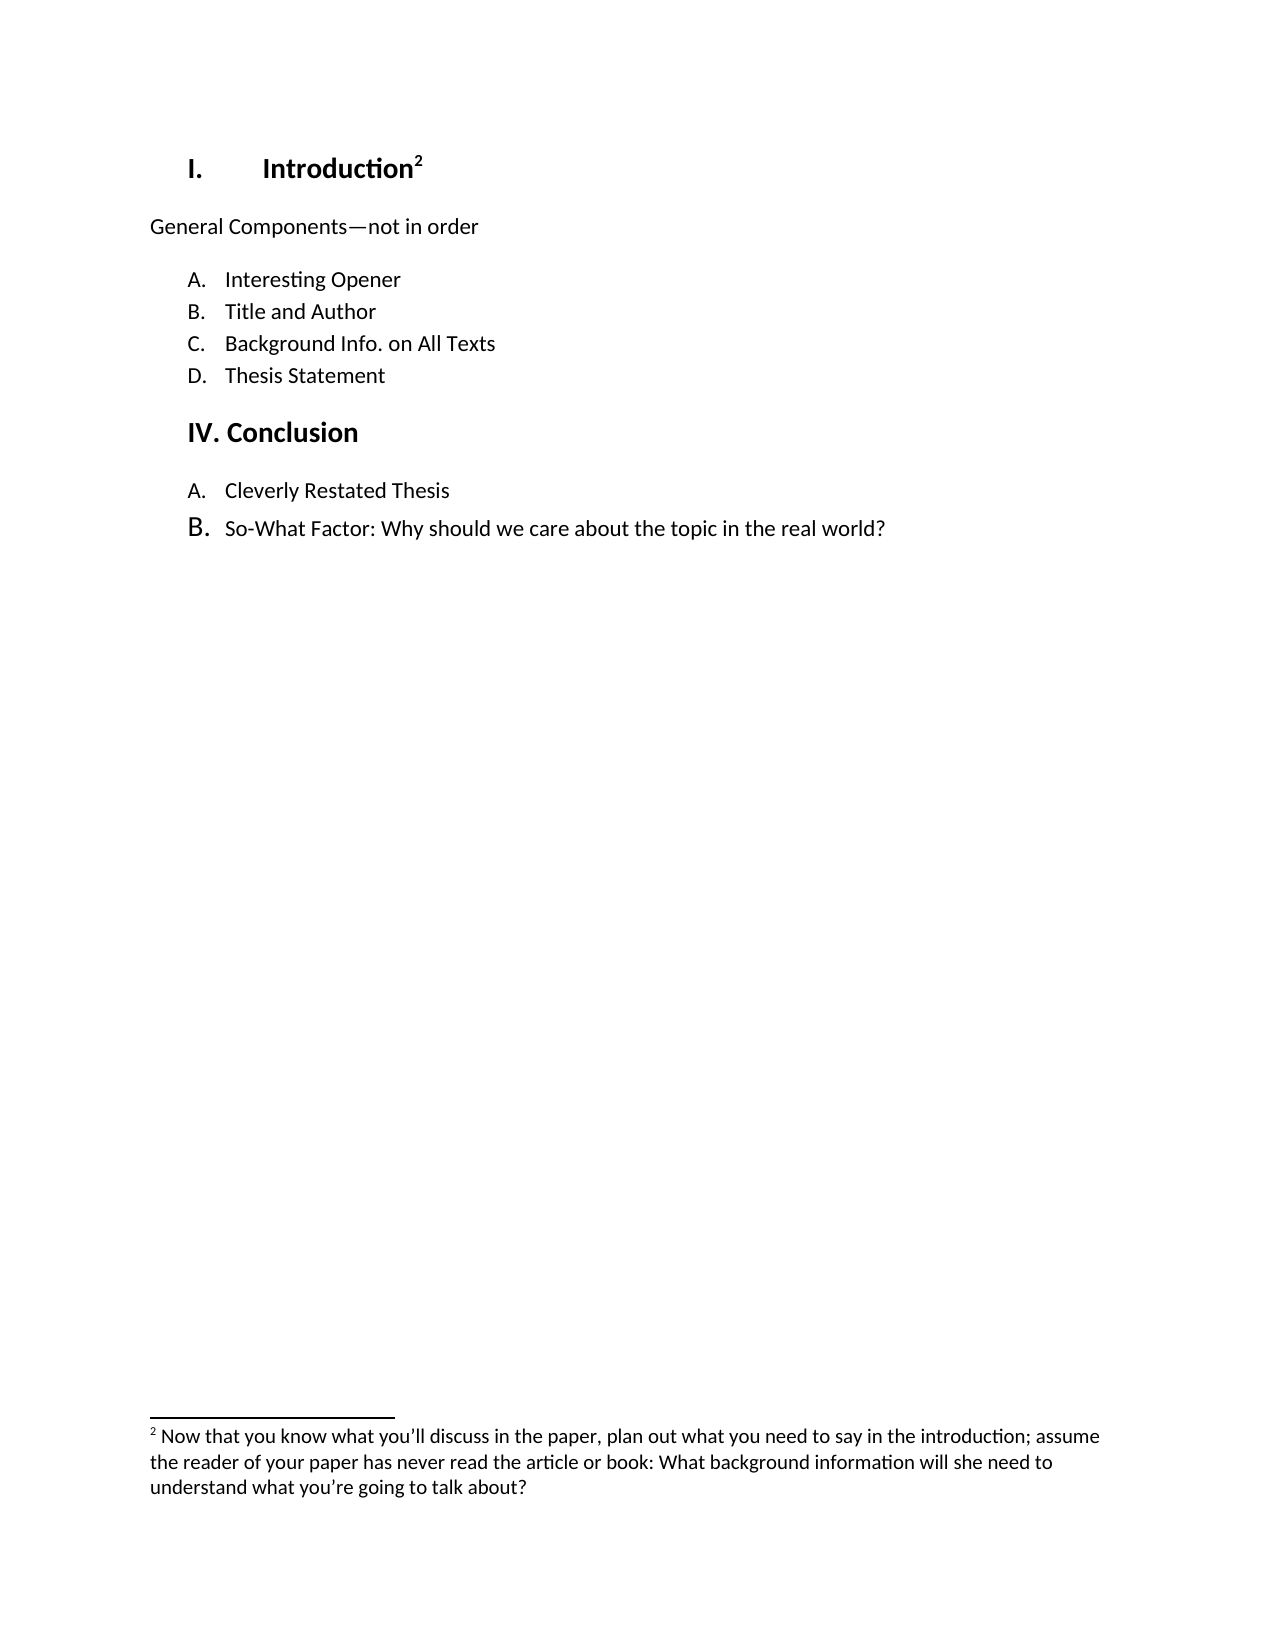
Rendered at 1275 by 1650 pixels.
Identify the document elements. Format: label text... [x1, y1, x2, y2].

list Cleverly Restated Thesis [187, 476, 1125, 504]
list Introduction [187, 150, 1125, 186]
list So-What Factor: Why should we care about the topic in the real world? [187, 508, 1125, 544]
list Interesting Opener [187, 265, 1125, 293]
list Background Info. on All Texts [187, 329, 1125, 357]
text General Components—not in order [150, 212, 1125, 240]
list Thesis Statement [187, 361, 1125, 389]
list Title and Author [187, 297, 1125, 325]
text IV. Conclusion [150, 414, 1125, 450]
